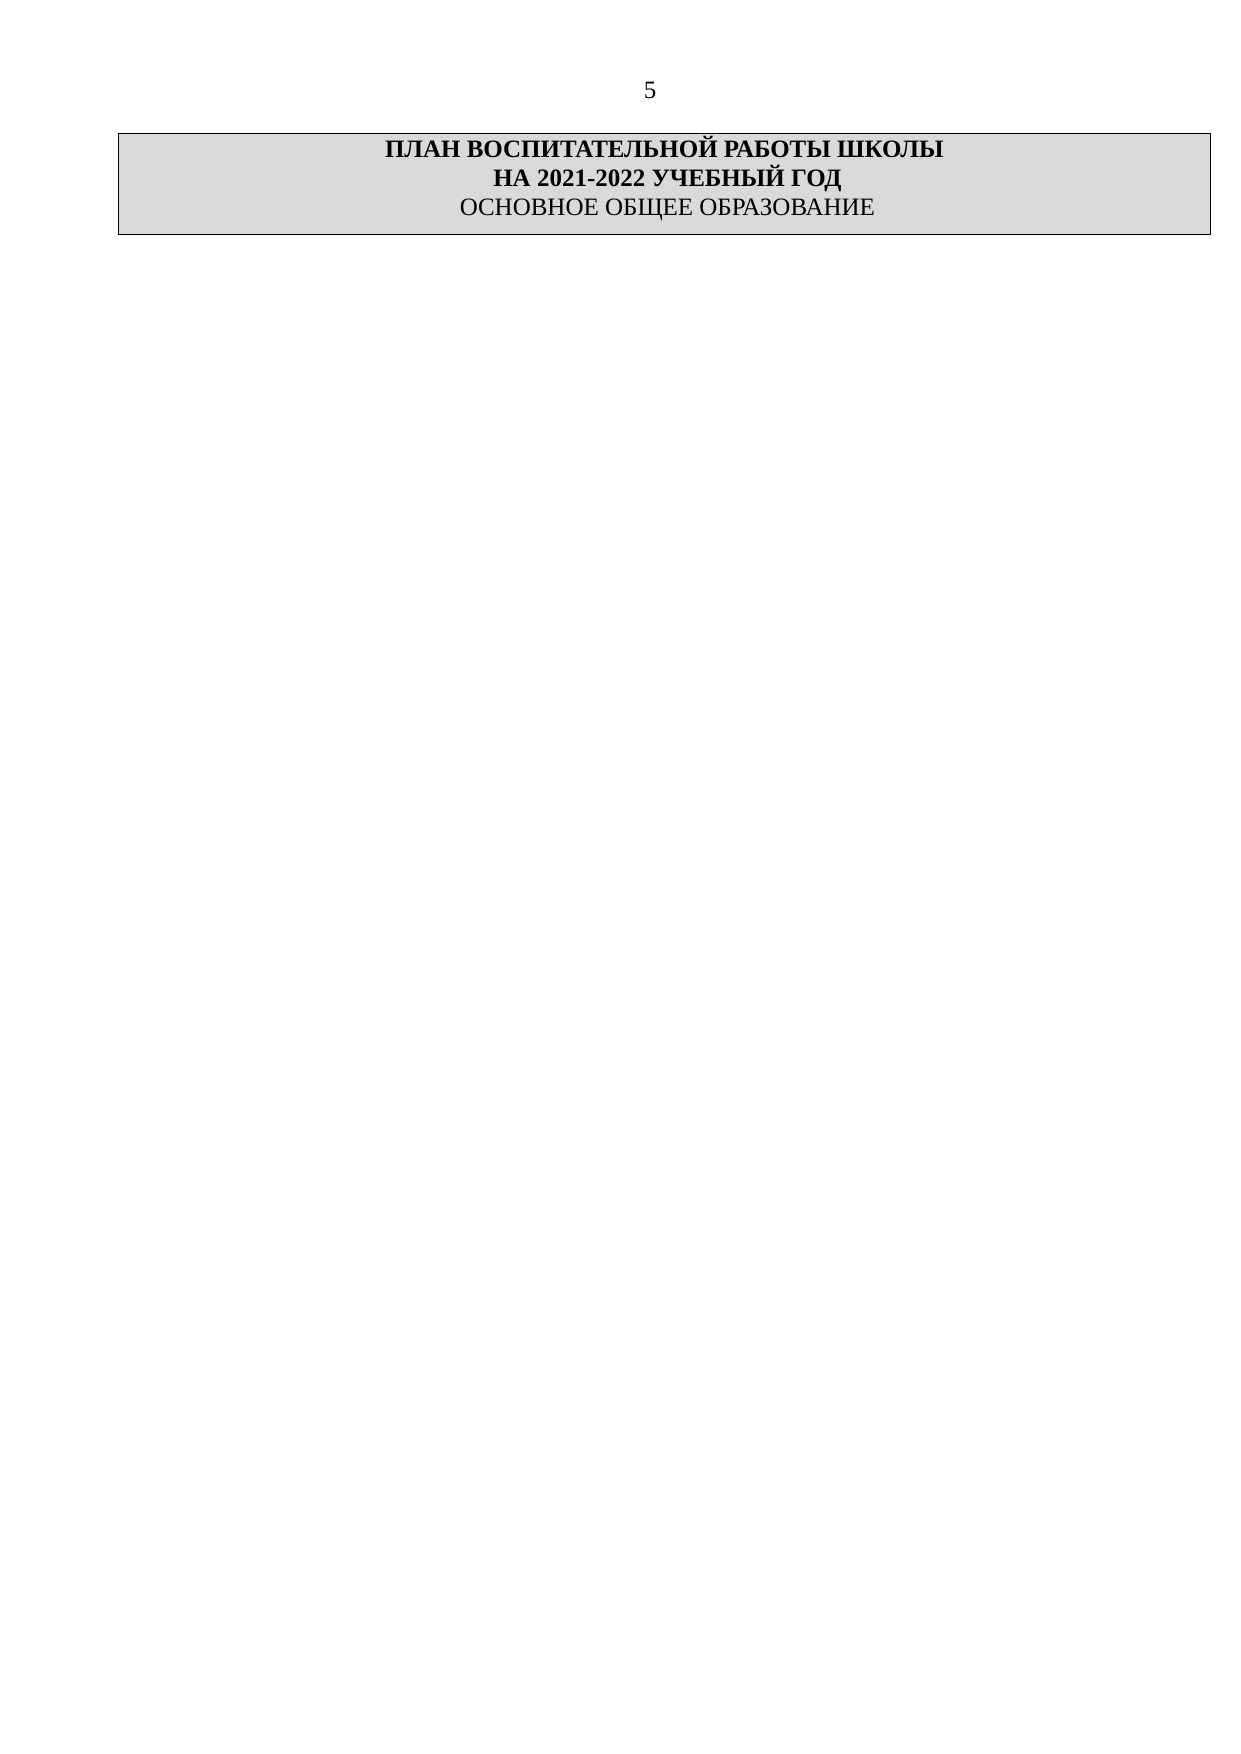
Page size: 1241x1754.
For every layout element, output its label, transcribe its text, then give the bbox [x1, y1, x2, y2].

table_header ПЛАН ВОСПИТАТЕЛЬНОЙ РАБОТЫ ШКОЛЫ НА 2021-2022 УЧЕБНЫЙ ГОД ОСНОВНОЕ ОБЩЕЕ ОБРАЗОВАНИЕ [119, 134, 1210, 234]
